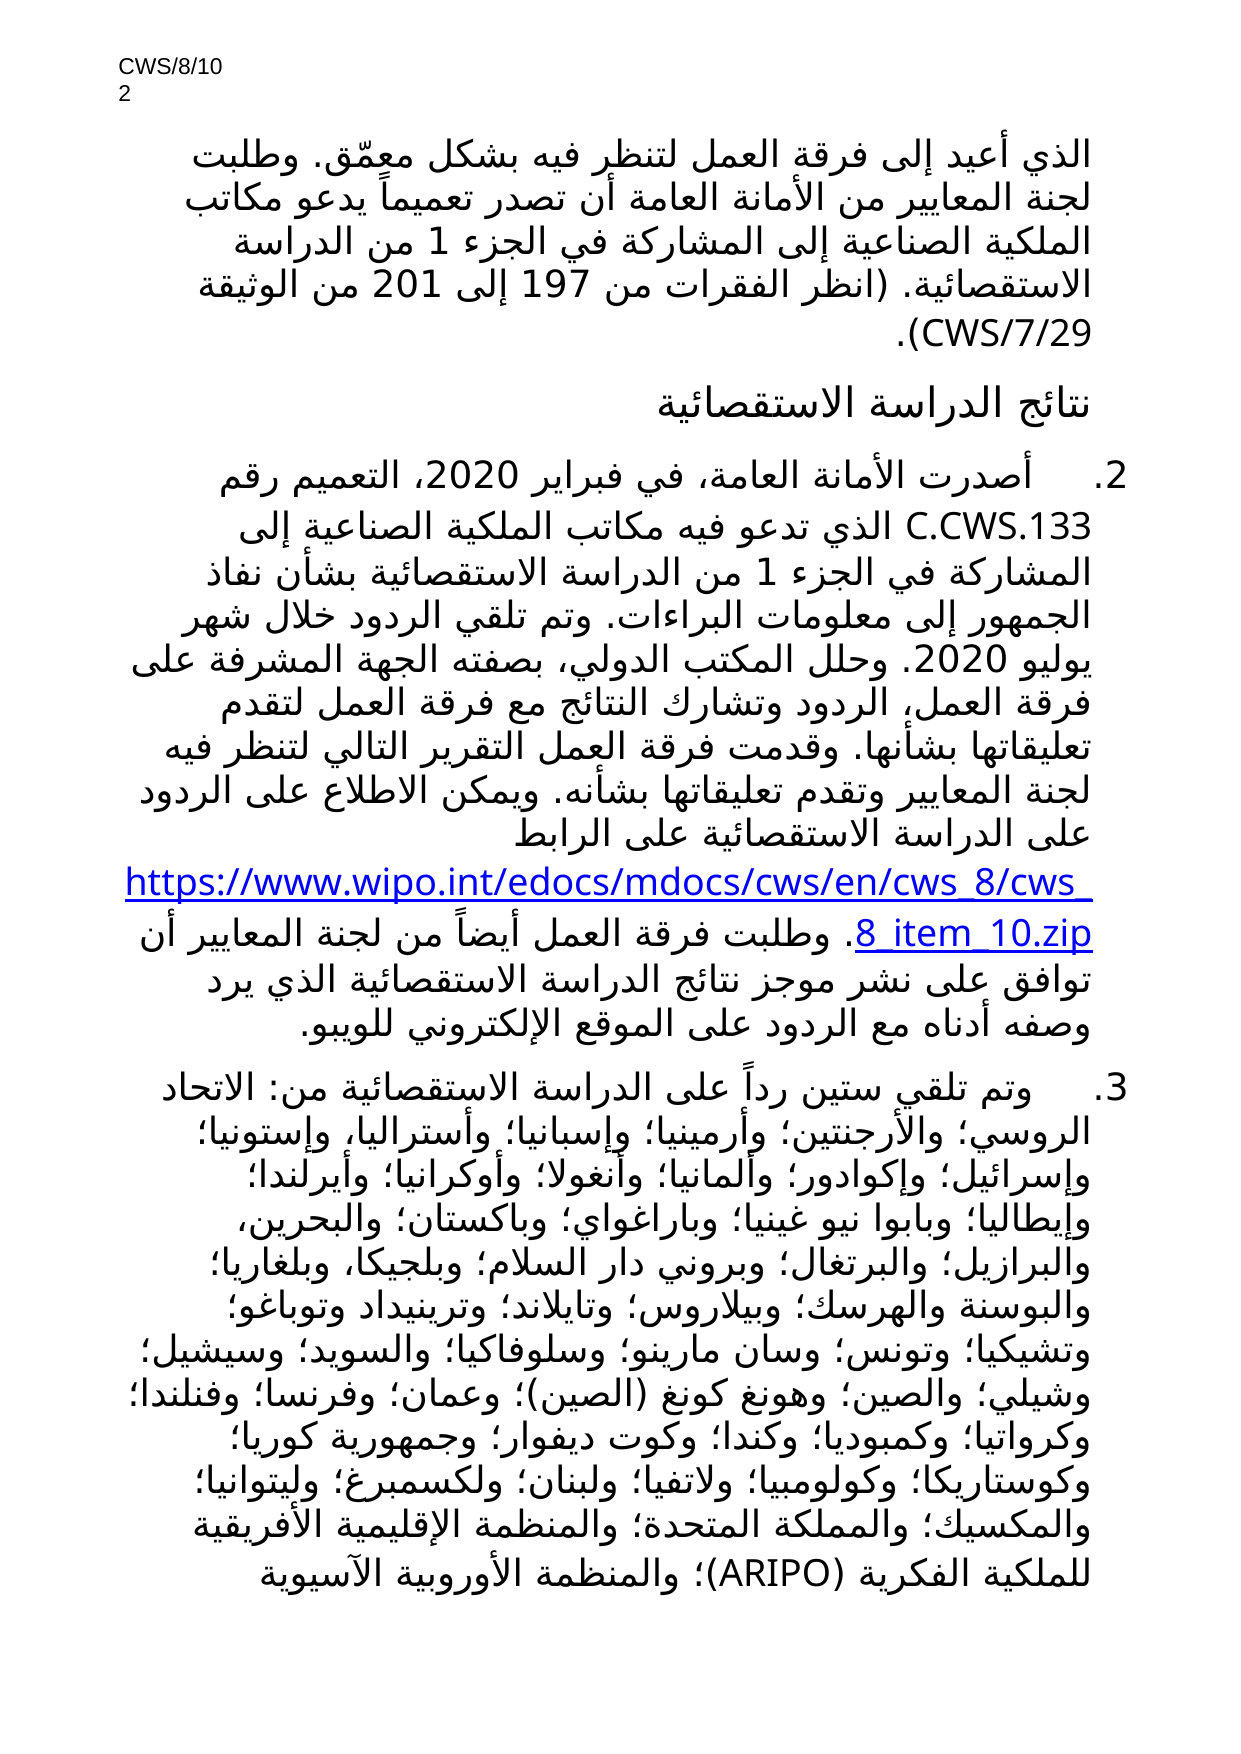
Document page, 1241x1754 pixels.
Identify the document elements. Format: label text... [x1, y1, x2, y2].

subtitle نتائج الدراسة الاستقصائية [118, 379, 1092, 427]
text أصدرت الأمانة العامة، في فبراير 2020، التعميم رقم C.CWS.133 الذي تدعو فيه مكاتب الملكية الصناعية إلى المشاركة في الجزء 1 من الدراسة الاستقصائية بشأن نفاذ الجمهور إلى معلومات البراءات. وتم تلقي الردود خلال شهر يوليو 2020. وحلل المكتب الدولي، بصفته الجهة المشرفة على فرقة العمل، الردود وتشارك النتائج مع فرقة العمل لتقدم تعليقاتها بشأنها. وقدمت فرقة العمل التقرير التالي لتنظر فيه لجنة المعايير وتقدم تعليقاتها بشأنه. ويمكن الاطلاع على الردود على الدراسة الاستقصائية على الرابط https://www.wipo.int/edocs/mdocs/cws/en/cws_8/cws_8_item_10.zip. وطلبت فرقة العمل أيضاً من لجنة المعايير أن توافق على نشر موجز نتائج الدراسة الاستقصائية الذي يرد وصفه أدناه مع الردود على الموقع الإلكتروني للويبو. [118, 448, 1092, 1045]
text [118, 1066, 1092, 1597]
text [118, 132, 1092, 358]
